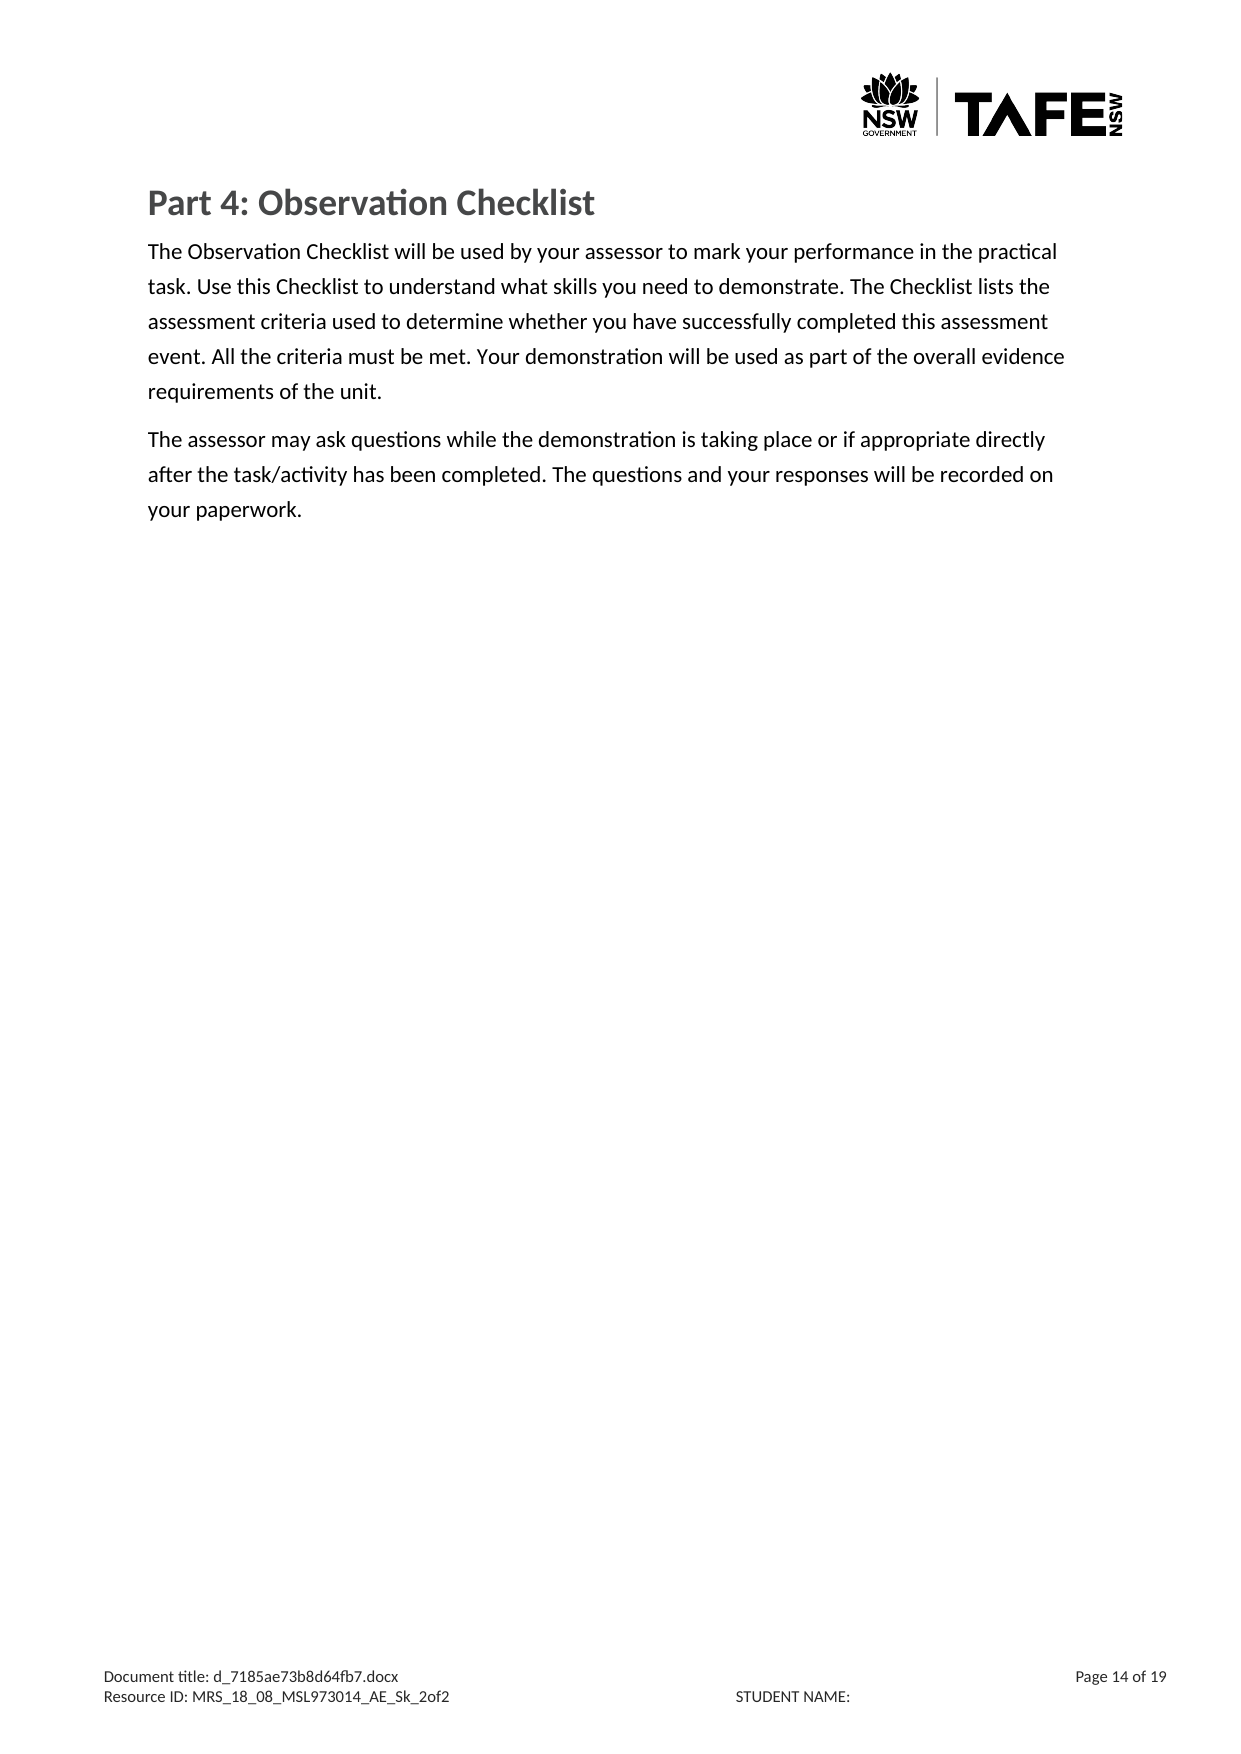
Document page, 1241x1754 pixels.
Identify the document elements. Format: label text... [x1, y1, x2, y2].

text The Observation Checklist will be used by your assessor to mark your performance in the practical task. Use this Checklist to understand what skills you need to demonstrate. The Checklist lists the assessment criteria used to determine whether you have successfully completed this assessment event. All the criteria must be met. Your demonstration will be used as part of the overall evidence requirements of the unit. [148, 237, 1092, 405]
text The assessor may ask questions while the demonstration is taking place or if appropriate directly after the task/activity has been completed. The questions and your responses will be recorded on your paperwork. [148, 425, 1092, 523]
picture [861, 71, 1123, 137]
subtitle Part 4: Observation Checklist [148, 179, 1092, 225]
